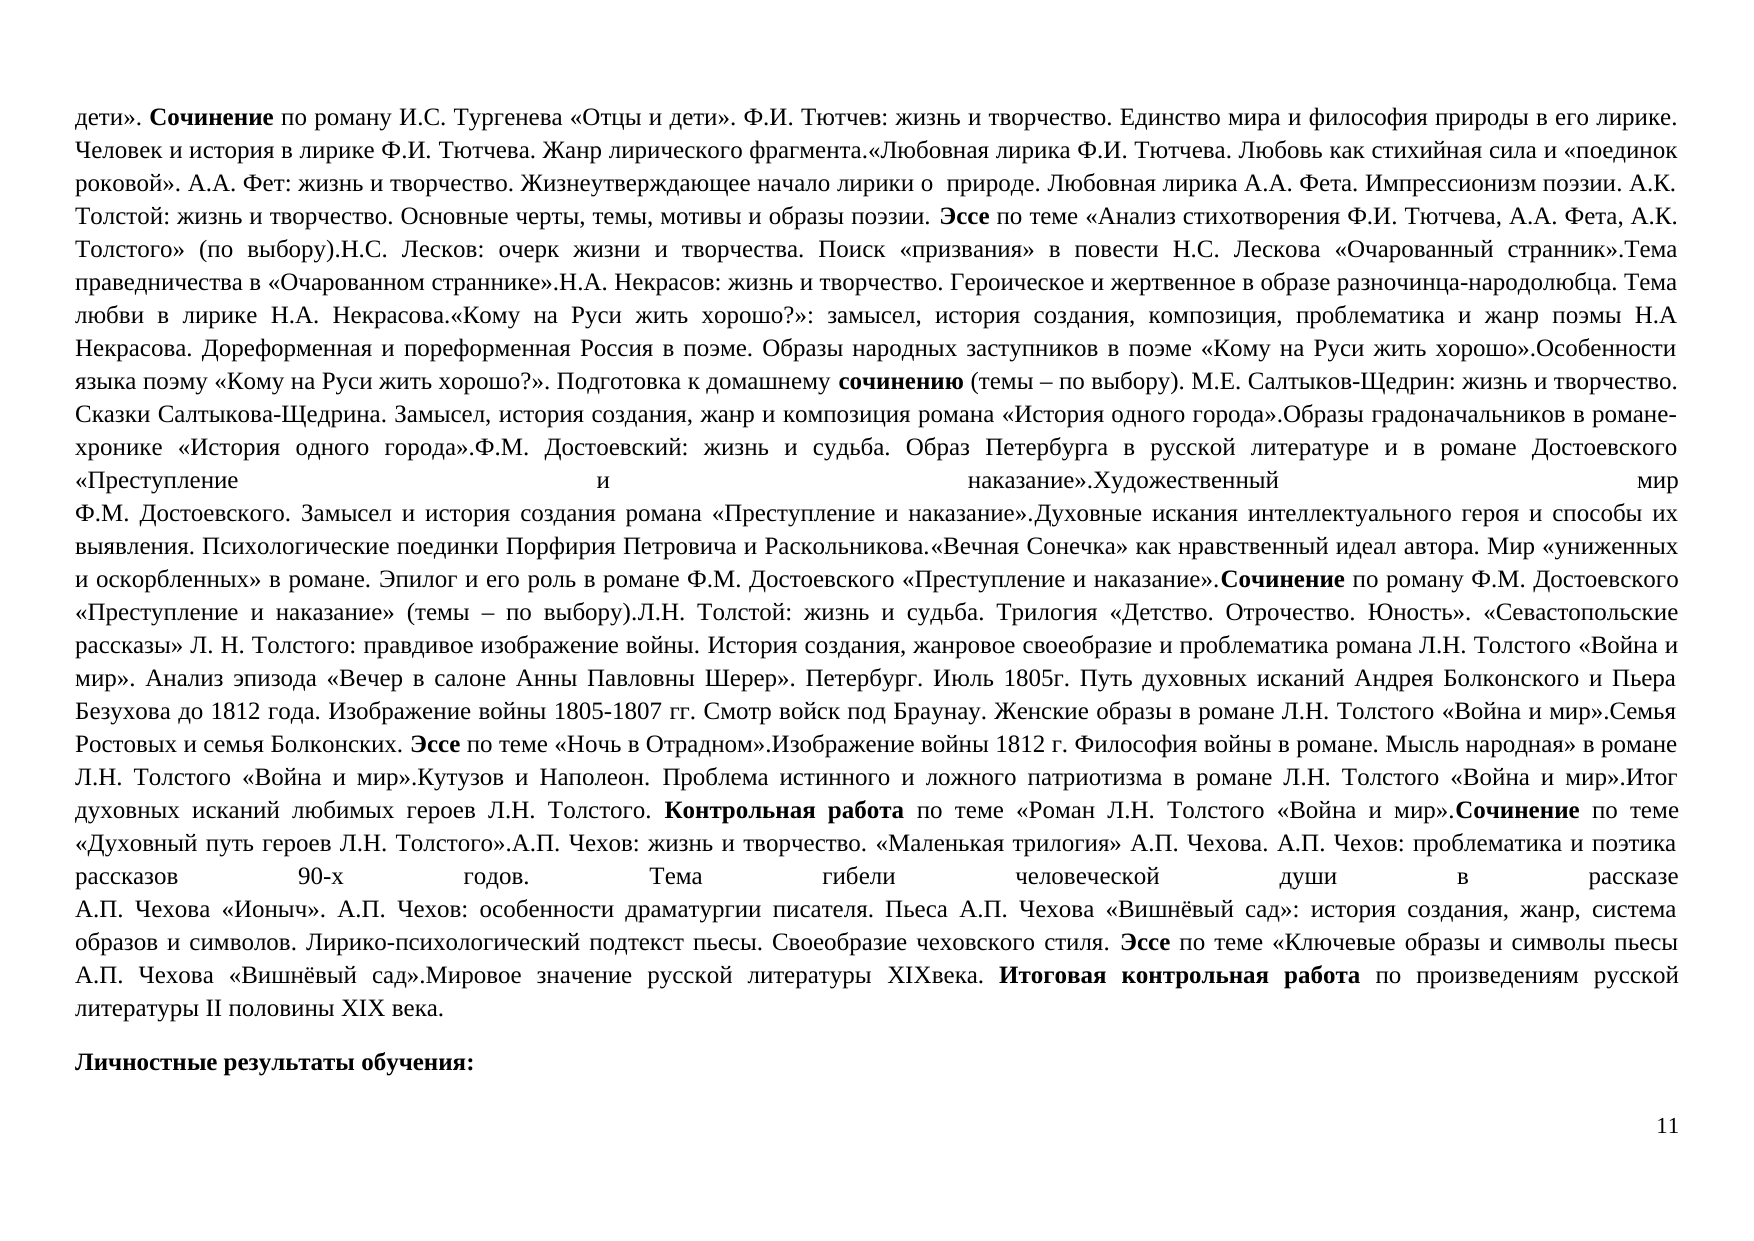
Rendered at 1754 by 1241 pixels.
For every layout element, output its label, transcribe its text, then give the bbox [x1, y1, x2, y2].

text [75, 102, 1679, 1022]
text Личностные результаты обучения: [75, 1047, 1679, 1076]
